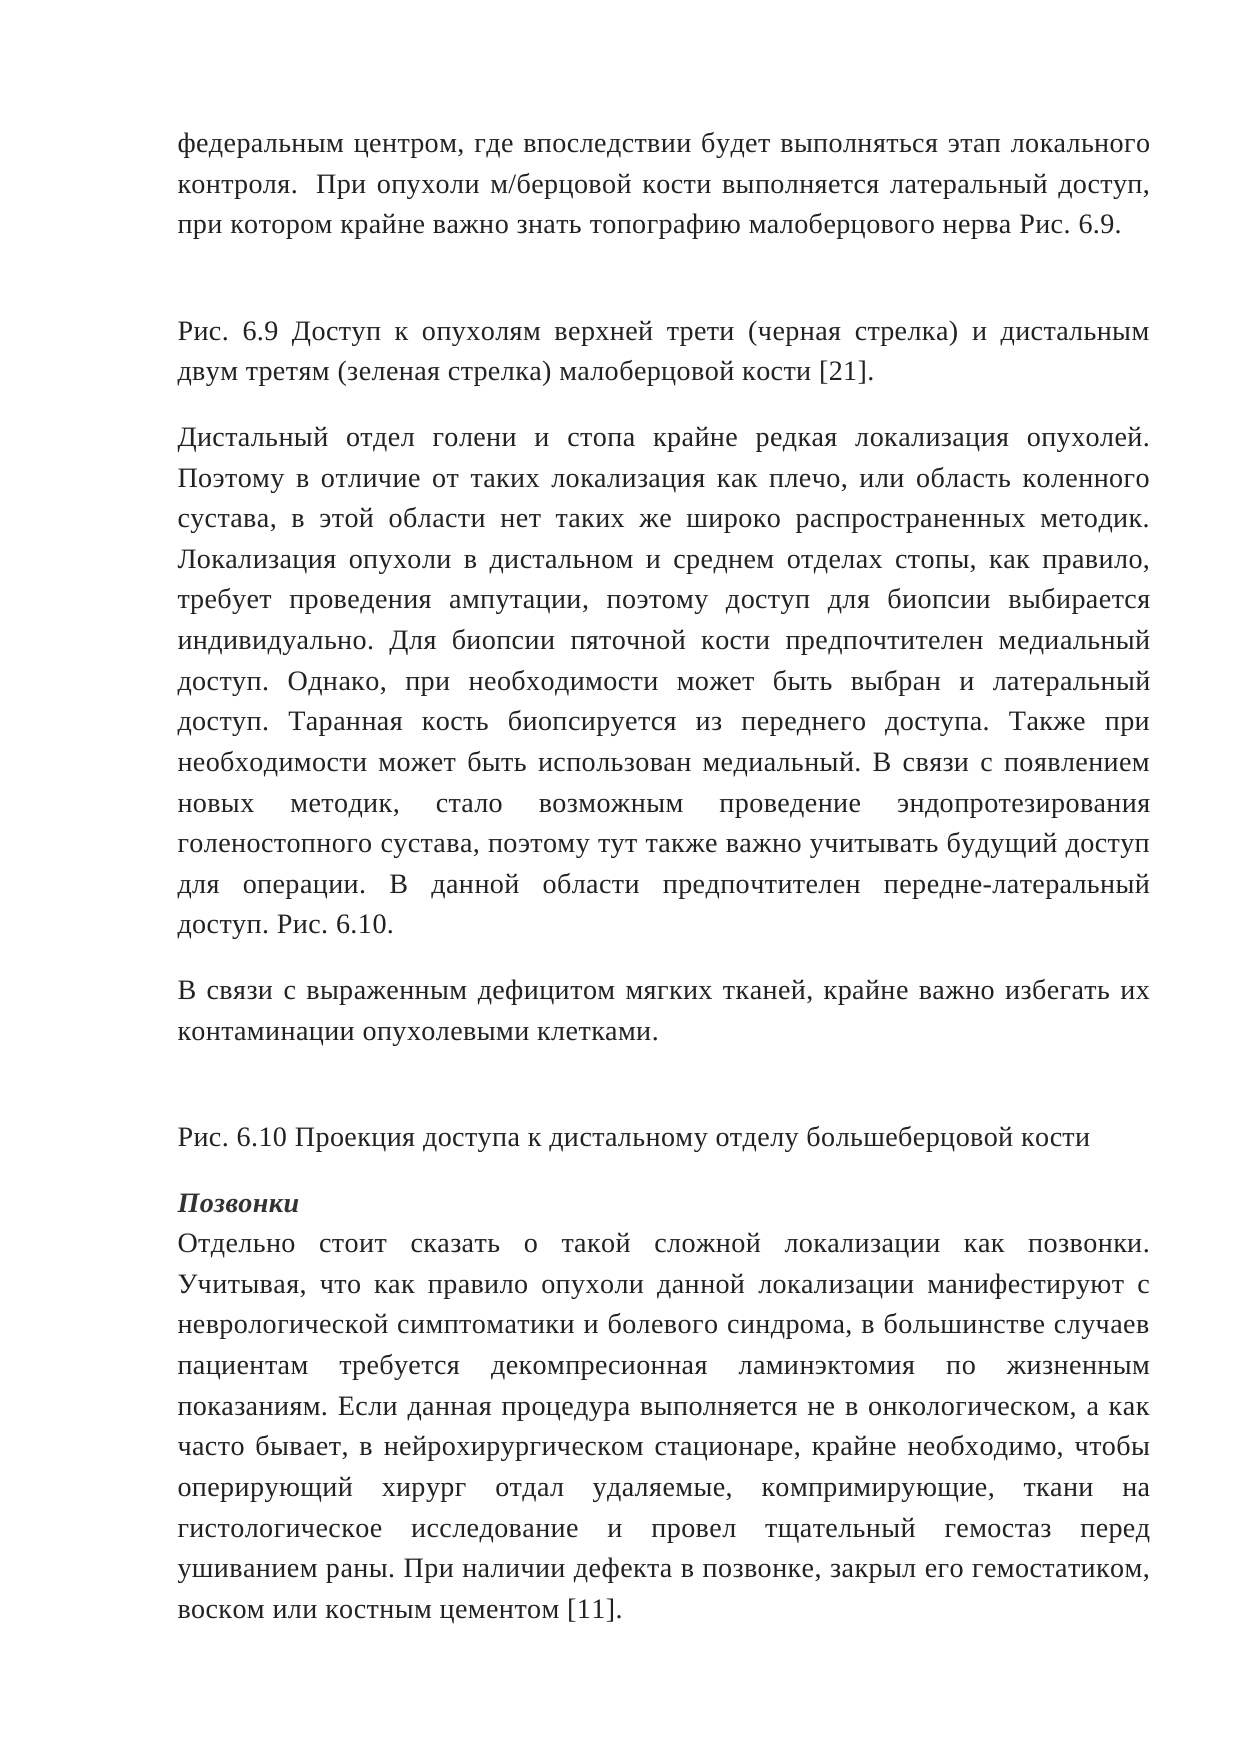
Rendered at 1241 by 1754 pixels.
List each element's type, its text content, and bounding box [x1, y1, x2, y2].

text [177, 118, 1152, 240]
text В связи с выраженным дефицитом мягких тканей, крайне важно избегать их контаминации опухолевыми клетками. [177, 965, 1152, 1046]
text Позвонки [177, 1177, 1152, 1218]
text Дистальный отдел голени и стопа крайне редкая локализация опухолей. Поэтому в отличие от таких локализация как плечо, или область коленного сустава, в этой области нет таких же широко распространенных методик. Локализация опухоли в дистальном и среднем отделах стопы, как правило, требует проведения ампутации, поэтому доступ для биопсии выбирается индивидуально. Для биопсии пяточной кости предпочтителен медиальный доступ. Однако, при необходимости может быть выбран и латеральный доступ. Таранная кость биопсируется из переднего доступа. Также при необходимости может быть использован медиальный. В связи с появлением новых методик, стало возможным проведение эндопротезирования голеностопного сустава, поэтому тут также важно учитывать будущий доступ для операции. В данной области предпочтителен передне-латеральный доступ. Рис. 6.10. [177, 412, 1152, 940]
text Отдельно стоит сказать о такой сложной локализации как позвонки. Учитывая, что как правило опухоли данной локализации манифестируют с неврологической симптоматики и болевого синдрома, в большинстве случаев пациентам требуется декомпресионная ламинэктомия по жизненным показаниям. Если данная процедура выполняется не в онкологическом, а как часто бывает, в нейрохирургическом стационаре, крайне необходимо, чтобы оперирующий хирург отдал удаляемые, компримирующие, ткани на гистологическое исследование и провел тщательный гемостаз перед ушиванием раны. При наличии дефекта в позвонке, закрыл его гемостатиком, воском или костным цементом [11]. [177, 1218, 1152, 1624]
text Рис. 6.10 Проекция доступа к дистальному отделу большеберцовой кости [177, 1112, 1152, 1152]
text Рис. 6.9 Доступ к опухолям верхней трети (черная стрелка) и дистальным двум третям (зеленая стрелка) малоберцовой кости [21]. [177, 306, 1152, 387]
